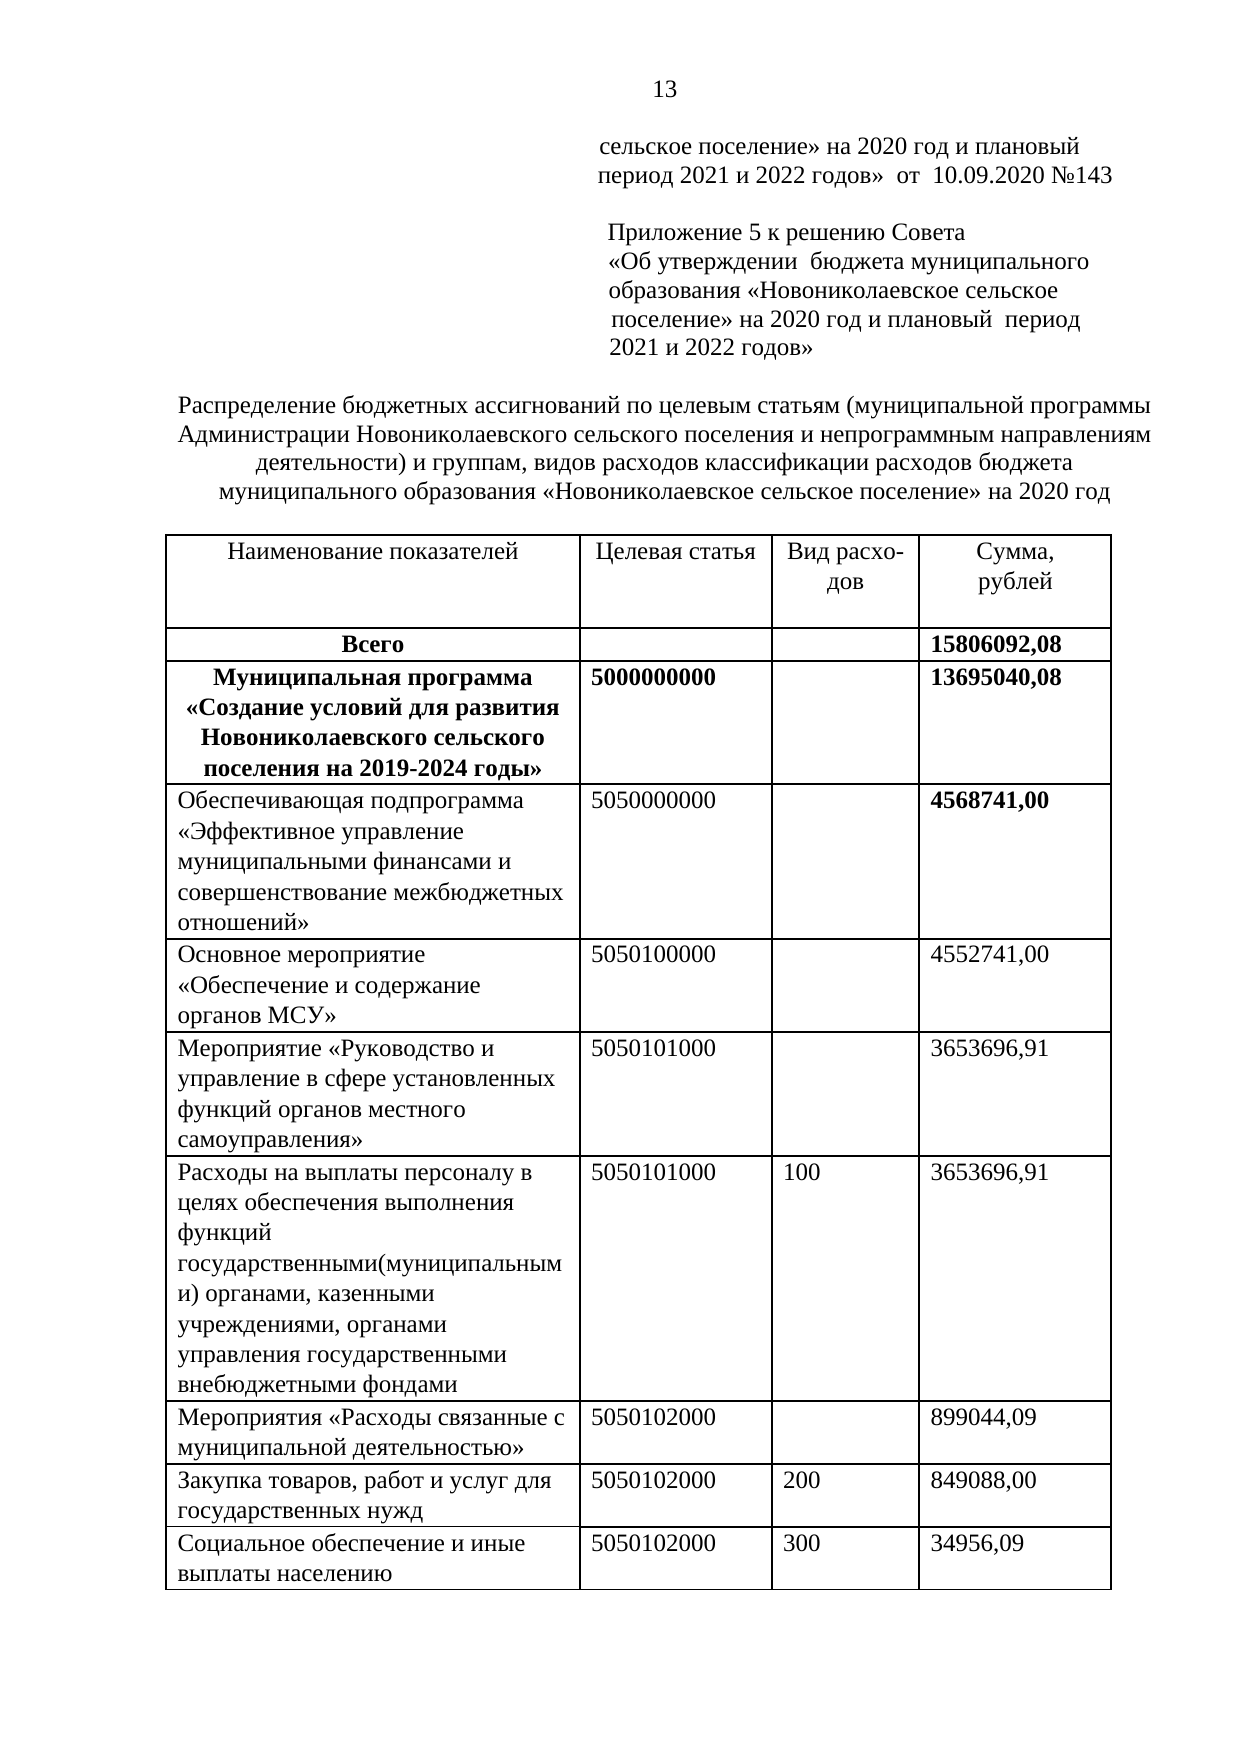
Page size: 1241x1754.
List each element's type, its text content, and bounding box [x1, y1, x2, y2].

table_cell Закупка товаров, работ и услуг для государственных нужд [167, 1465, 579, 1526]
table_cell 3653696,91 [920, 1157, 1110, 1400]
table_cell 5050100000 [581, 940, 771, 1031]
table_cell [581, 629, 771, 659]
table_cell Социальное обеспечение и иные выплаты населению [167, 1527, 579, 1589]
table_header Вид расхо-дов [773, 536, 918, 627]
text образования «Новониколаевское сельское [177, 275, 1152, 304]
table_cell Обеспечивающая подпрограмма «Эффективное управление муниципальными финансами и совершенствование межбюджетных отношений» [167, 785, 579, 937]
text сельское поселение» на 2020 год и плановый [177, 131, 1152, 160]
table_cell 5050101000 [581, 1157, 771, 1400]
table_cell 34956,09 [920, 1528, 1110, 1589]
table_cell [773, 629, 918, 659]
table_cell 899044,09 [920, 1402, 1110, 1463]
text поселение» на 2020 год и плановый период [177, 304, 1152, 332]
table_cell Мероприятие «Руководство и управление в сфере установленных функций органов местного самоуправления» [167, 1033, 579, 1154]
table_cell [773, 662, 918, 783]
table_cell 5050101000 [581, 1033, 771, 1154]
table_cell 4568741,00 [920, 785, 1110, 937]
table_cell Муниципальная программа «Создание условий для развития Новониколаевского сельского поселения на 2019-2024 годы» [167, 662, 579, 783]
table_cell [773, 785, 918, 937]
table_cell 5050102000 [581, 1402, 771, 1463]
text «Об утверждении бюджета муниципального [177, 246, 1152, 275]
table_cell Мероприятия «Расходы связанные с муниципальной деятельностью» [167, 1402, 579, 1463]
table_cell 5050102000 [581, 1465, 771, 1526]
table_header Целевая статья [581, 536, 771, 627]
table_cell 200 [773, 1465, 918, 1526]
table_cell 3653696,91 [920, 1033, 1110, 1154]
table_cell [773, 1033, 918, 1154]
table_cell 300 [773, 1528, 918, 1589]
table_cell Всего [167, 629, 579, 659]
table_cell 5050102000 [581, 1528, 771, 1589]
table_cell 13695040,08 [920, 662, 1110, 783]
table_cell [773, 1402, 918, 1463]
text 2021 и 2022 годов» [177, 332, 1152, 361]
table_header Сумма, рублей [920, 536, 1110, 627]
table_cell 4552741,00 [920, 940, 1110, 1031]
table_cell 5050000000 [581, 785, 771, 937]
table_cell 849088,00 [920, 1465, 1110, 1526]
table_cell Основное мероприятие «Обеспечение и содержание органов МСУ» [167, 940, 579, 1031]
table_header Наименование показателей [167, 536, 579, 627]
table_cell Расходы на выплаты персоналу в целях обеспечения выполнения функций государственными(муниципальными) органами, казенными учреждениями, органами управления государственными внебюджетными фондами [167, 1157, 579, 1400]
table_cell 100 [773, 1157, 918, 1400]
table_cell 15806092,08 [920, 629, 1110, 659]
text Приложение 5 к решению Совета [177, 217, 1152, 246]
table_cell 5000000000 [581, 662, 771, 783]
text Распределение бюджетных ассигнований по целевым статьям (муниципальной программы Администрации Новониколаевского сельского поселения и непрограммным направлениям деятельности) и группам, видов расходов классификации расходов бюджета муниципального образования «Новониколаевское сельское поселение» на 2020 год [177, 390, 1152, 505]
text период 2021 и 2022 годов» от 10.09.2020 №143 [177, 160, 1152, 189]
table_cell [773, 940, 918, 1031]
